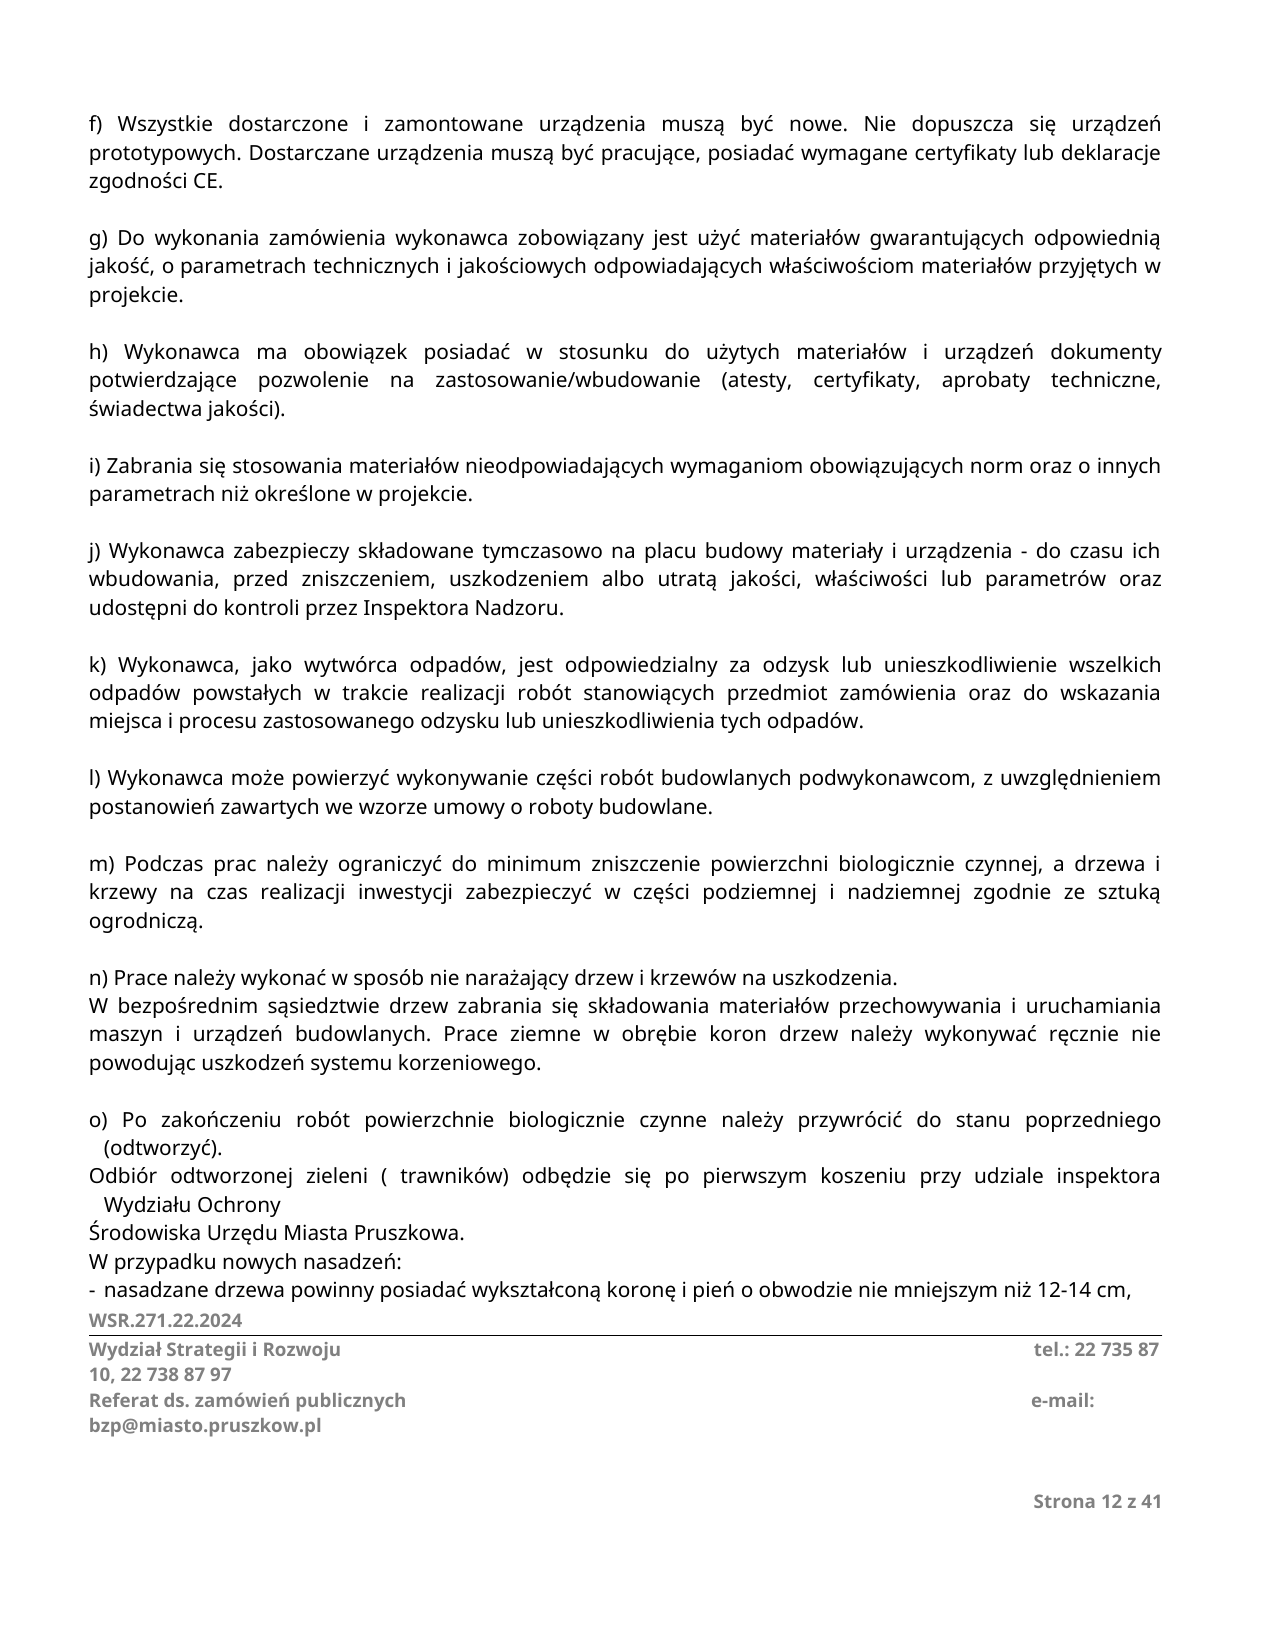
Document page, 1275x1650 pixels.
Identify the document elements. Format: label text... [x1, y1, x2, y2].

text l) Wykonawca może powierzyć wykonywanie części robót budowlanych podwykonawcom, z uwzględnieniem postanowień zawartych we wzorze umowy o roboty budowlane. [89, 763, 1162, 820]
text h) Wykonawca ma obowiązek posiadać w stosunku do użytych materiałów i urządzeń dokumenty potwierdzające pozwolenie na zastosowanie/wbudowanie (atesty, certyfikaty, aprobaty techniczne, świadectwa jakości). [89, 337, 1162, 422]
text W bezpośrednim sąsiedztwie drzew zabrania się składowania materiałów przechowywania i uruchamiania maszyn i urządzeń budowlanych. Prace ziemne w obrębie koron drzew należy wykonywać ręcznie nie powodując uszkodzeń systemu korzeniowego. [89, 991, 1162, 1076]
text Środowiska Urzędu Miasta Pruszkowa. [89, 1218, 1162, 1247]
text m) Podczas prac należy ograniczyć do minimum zniszczenie powierzchni biologicznie czynnej, a drzewa i krzewy na czas realizacji inwestycji zabezpieczyć w części podziemnej i nadziemnej zgodnie ze sztuką ogrodniczą. [89, 849, 1162, 934]
text W przypadku nowych nasadzeń: [89, 1247, 1162, 1275]
text o) Po zakończeniu robót powierzchnie biologicznie czynne należy przywrócić do stanu poprzedniego (odtworzyć). [89, 1105, 1162, 1162]
text f) Wszystkie dostarczone i zamontowane urządzenia muszą być nowe. Nie dopuszcza się urządzeń prototypowych. Dostarczane urządzenia muszą być pracujące, posiadać wymagane certyfikaty lub deklaracje zgodności CE. [89, 109, 1162, 195]
text - nasadzane drzewa powinny posiadać wykształconą koronę i pień o obwodzie nie mniejszym niż 12-14 cm, [89, 1275, 1162, 1304]
text Odbiór odtworzonej zieleni ( trawników) odbędzie się po pierwszym koszeniu przy udziale inspektora Wydziału Ochrony [89, 1162, 1162, 1218]
text j) Wykonawca zabezpieczy składowane tymczasowo na placu budowy materiały i urządzenia - do czasu ich wbudowania, przed zniszczeniem, uszkodzeniem albo utratą jakości, właściwości lub parametrów oraz udostępni do kontroli przez Inspektora Nadzoru. [89, 536, 1162, 621]
text k) Wykonawca, jako wytwórca odpadów, jest odpowiedzialny za odzysk lub unieszkodliwienie wszelkich odpadów powstałych w trakcie realizacji robót stanowiących przedmiot zamówienia oraz do wskazania miejsca i procesu zastosowanego odzysku lub unieszkodliwienia tych odpadów. [89, 650, 1162, 735]
text i) Zabrania się stosowania materiałów nieodpowiadających wymaganiom obowiązujących norm oraz o innych parametrach niż określone w projekcie. [89, 451, 1162, 508]
text n) Prace należy wykonać w sposób nie narażający drzew i krzewów na uszkodzenia. [89, 963, 1162, 991]
text g) Do wykonania zamówienia wykonawca zobowiązany jest użyć materiałów gwarantujących odpowiednią jakość, o parametrach technicznych i jakościowych odpowiadających właściwościom materiałów przyjętych w projekcie. [89, 223, 1162, 308]
